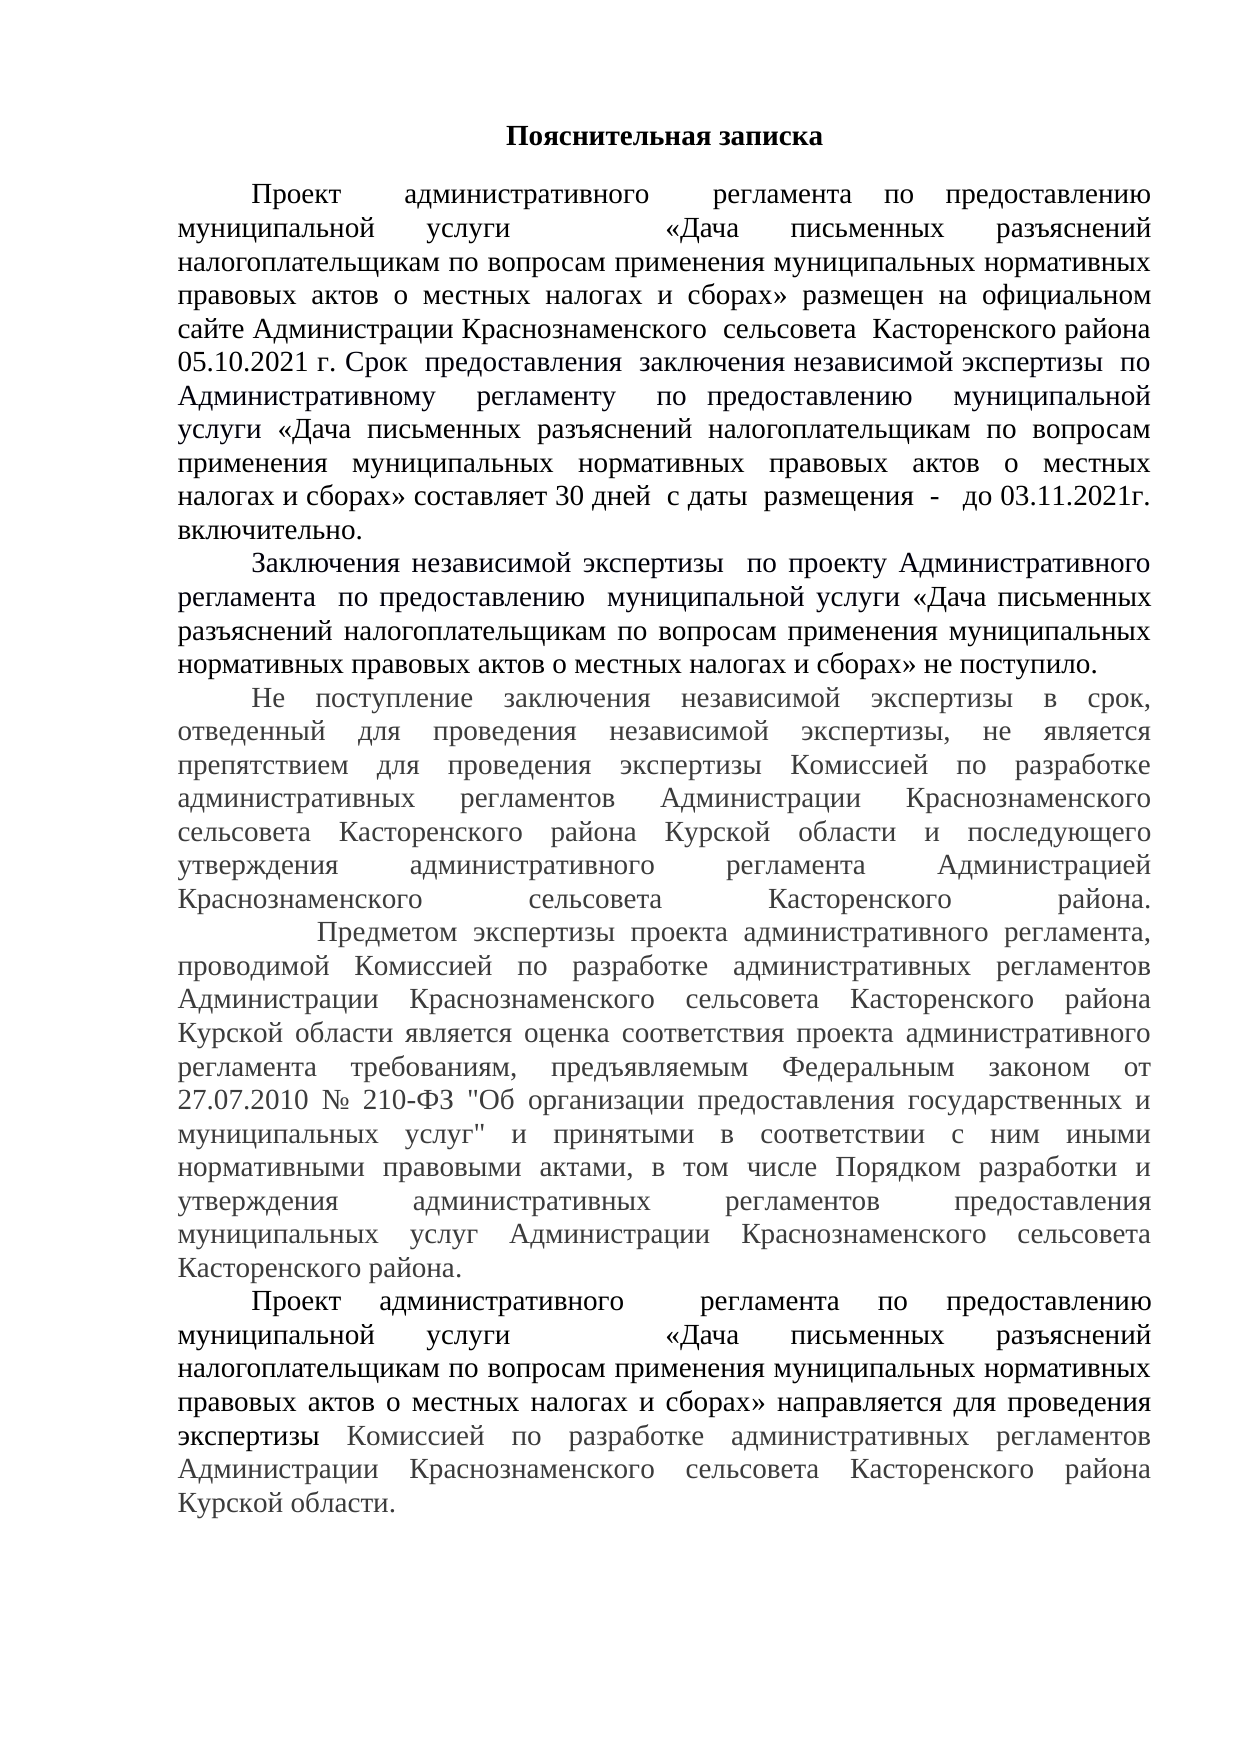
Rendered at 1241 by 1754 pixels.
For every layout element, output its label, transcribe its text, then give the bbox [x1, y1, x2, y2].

text Пояснительная записка [177, 118, 1152, 152]
text Не поступление заключения независимой экспертизы в срок, отведенный для проведения независимой экспертизы, не является препятствием для проведения экспертизы Комиссией по разработке административных регламентов Администрации Краснознаменского сельсовета Касторенского района Курской области и последующего утверждения административного регламента Администрацией Краснознаменского сельсовета Касторенского района. Предметом экспертизы проекта административного регламента, проводимой Комиссией по разработке административных регламентов Администрации Краснознаменского сельсовета Касторенского района Курской области является оценка соответствия проекта административного регламента требованиям, предъявляемым Федеральным законом от 27.07.2010 № 210-ФЗ "Об организации предоставления государственных и муниципальных услуг" и принятыми в соответствии с ним иными нормативными правовыми актами, в том числе Порядком разработки и утверждения административных регламентов предоставления муниципальных услуг Администрации Краснознаменского сельсовета Касторенского района. [177, 680, 1152, 1283]
text Заключения независимой экспертизы по проекту Административного регламента по предоставлению муниципальной услуги «Дача письменных разъяснений налогоплательщикам по вопросам применения муниципальных нормативных правовых актов о местных налогах и сборах» не поступило. [177, 546, 1152, 680]
text Проект административного регламента по предоставлению муниципальной услуги «Дача письменных разъяснений налогоплательщикам по вопросам применения муниципальных нормативных правовых актов о местных налогах и сборах» размещен на официальном сайте Администрации Краснознаменского сельсовета Касторенского района 05.10.2021 г. Срок предоставления заключения независимой экспертизы по Административному регламенту по предоставлению муниципальной услуги «Дача письменных разъяснений налогоплательщикам по вопросам применения муниципальных нормативных правовых актов о местных налогах и сборах» составляет 30 дней с даты размещения - до 03.11.2021г. включительно. [177, 177, 1152, 546]
text Проект административного регламента по предоставлению муниципальной услуги «Дача письменных разъяснений налогоплательщикам по вопросам применения муниципальных нормативных правовых актов о местных налогах и сборах» направляется для проведения экспертизы Комиссией по разработке административных регламентов Администрации Краснознаменского сельсовета Касторенского района Курской области. [177, 1283, 1152, 1518]
